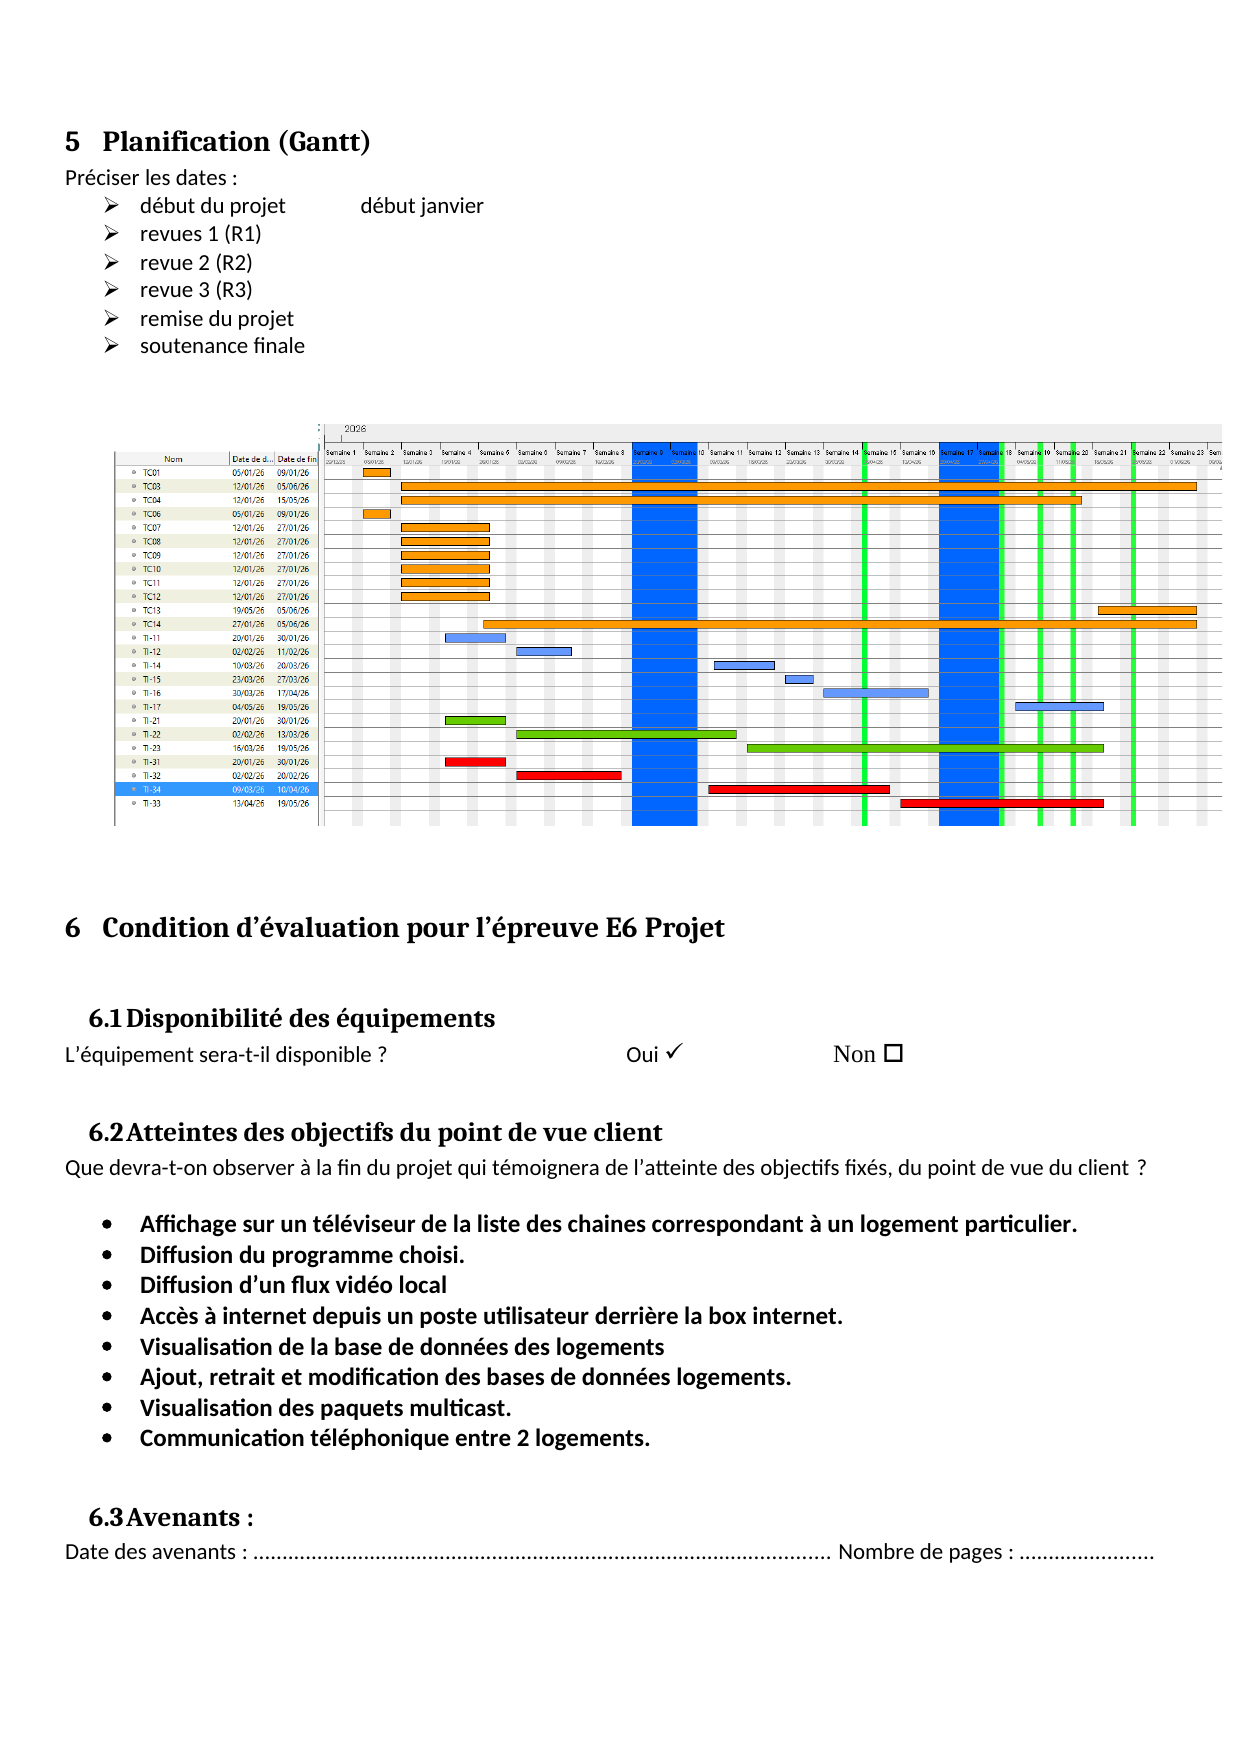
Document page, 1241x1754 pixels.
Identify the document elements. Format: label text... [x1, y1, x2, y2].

list Visualisation des paquets multicast. [102, 1392, 1175, 1422]
list Affichage sur un téléviseur de la liste des chaines correspondant à un logement particulier. [102, 1209, 1175, 1239]
list début du projet début janvier [102, 192, 1175, 219]
text Préciser les dates : [65, 163, 1175, 192]
list Visualisation de la base de données des logements [102, 1331, 1175, 1361]
subtitle Atteintes des objectifs du point de vue client [89, 1117, 1175, 1148]
list Accès à internet depuis un poste utilisateur derrière la box internet. [102, 1300, 1175, 1331]
list Ajout, retrait et modification des bases de données logements. [102, 1361, 1175, 1392]
subtitle Disponibilité des équipements [89, 1003, 1175, 1034]
list revue 2 (R2) [102, 248, 1175, 276]
subtitle Avenants : [89, 1502, 1175, 1533]
picture [113, 424, 1223, 826]
list Communication téléphonique entre 2 logements. [102, 1422, 1175, 1453]
subtitle Condition d’évaluation pour l’épreuve E6 Projet [65, 912, 1175, 945]
text Que devra-t-on observer à la fin du projet qui témoignera de l’atteinte des objectifs fixés, du point de vue du client ? [65, 1153, 1175, 1181]
list remise du projet [102, 304, 1175, 332]
text L’équipement sera-t-il disponible ? Oui Non [65, 1039, 1175, 1068]
list revue 3 (R3) [102, 276, 1175, 304]
list revues 1 (R1) [102, 219, 1175, 248]
text Date des avenants : Nombre de pages : [65, 1537, 1175, 1565]
list Diffusion d’un flux vidéo local [102, 1270, 1175, 1300]
list Diffusion du programme choisi. [102, 1239, 1175, 1270]
list soutenance finale [102, 332, 1175, 360]
subtitle Planification (Gantt) [65, 125, 1175, 158]
